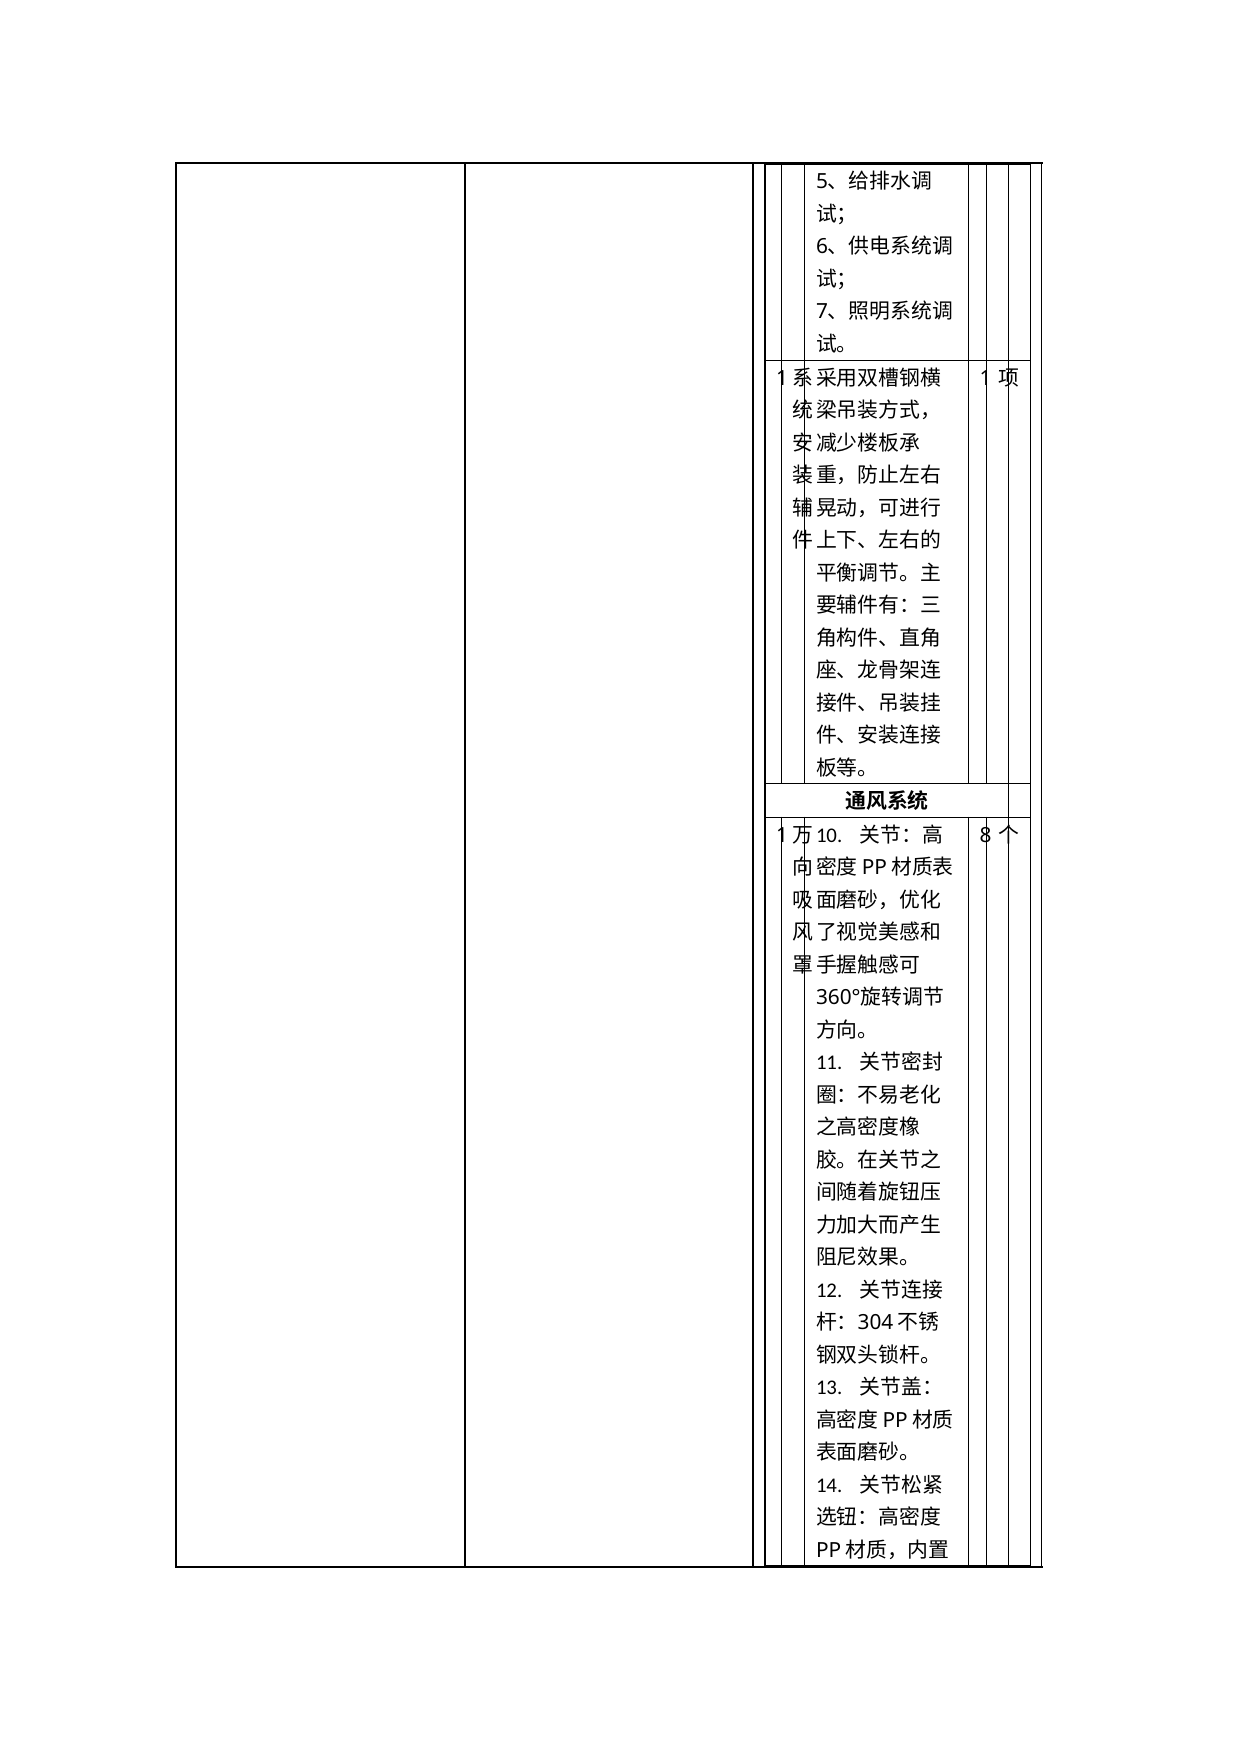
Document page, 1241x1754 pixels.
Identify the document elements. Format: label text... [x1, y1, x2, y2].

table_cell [766, 818, 781, 1565]
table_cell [766, 165, 781, 360]
table_cell 注：针对核心产品，供应商须提供合法来源渠道证明资料（包括但不限于销售协议、代理协议、原厂授权等）；未提供则视为无效响应文件。 [782, 361, 804, 783]
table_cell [805, 818, 968, 1565]
table_cell 1 [177, 164, 464, 1566]
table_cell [805, 165, 968, 360]
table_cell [782, 165, 804, 360]
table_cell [969, 818, 986, 1565]
table_cell 注：针对核心产品，供应商须提供合法来源渠道证明资料（包括但不限于销售协议、代理协议、原厂授权等）；未提供则视为无效响应文件。 [987, 361, 1008, 783]
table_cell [1031, 164, 1041, 1566]
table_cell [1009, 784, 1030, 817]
table_cell 注：针对核心产品，供应商须提供合法来源渠道证明资料（包括但不限于销售协议、代理协议、原厂授权等）；未提供则视为无效响应文件。 [805, 361, 968, 783]
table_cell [987, 818, 1008, 1565]
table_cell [782, 818, 804, 1565]
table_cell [969, 165, 986, 360]
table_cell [754, 164, 764, 1566]
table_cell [1009, 818, 1030, 1565]
table_cell [466, 164, 752, 1566]
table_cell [987, 165, 1008, 360]
table_cell 注：针对核心产品，供应商须提供合法来源渠道证明资料（包括但不限于销售协议、代理协议、原厂授权等）；未提供则视为无效响应文件。 [766, 784, 1008, 817]
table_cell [1009, 165, 1030, 360]
table_cell 注：针对核心产品，供应商须提供合法来源渠道证明资料（包括但不限于销售协议、代理协议、原厂授权等）；未提供则视为无效响应文件。 [1009, 361, 1030, 783]
